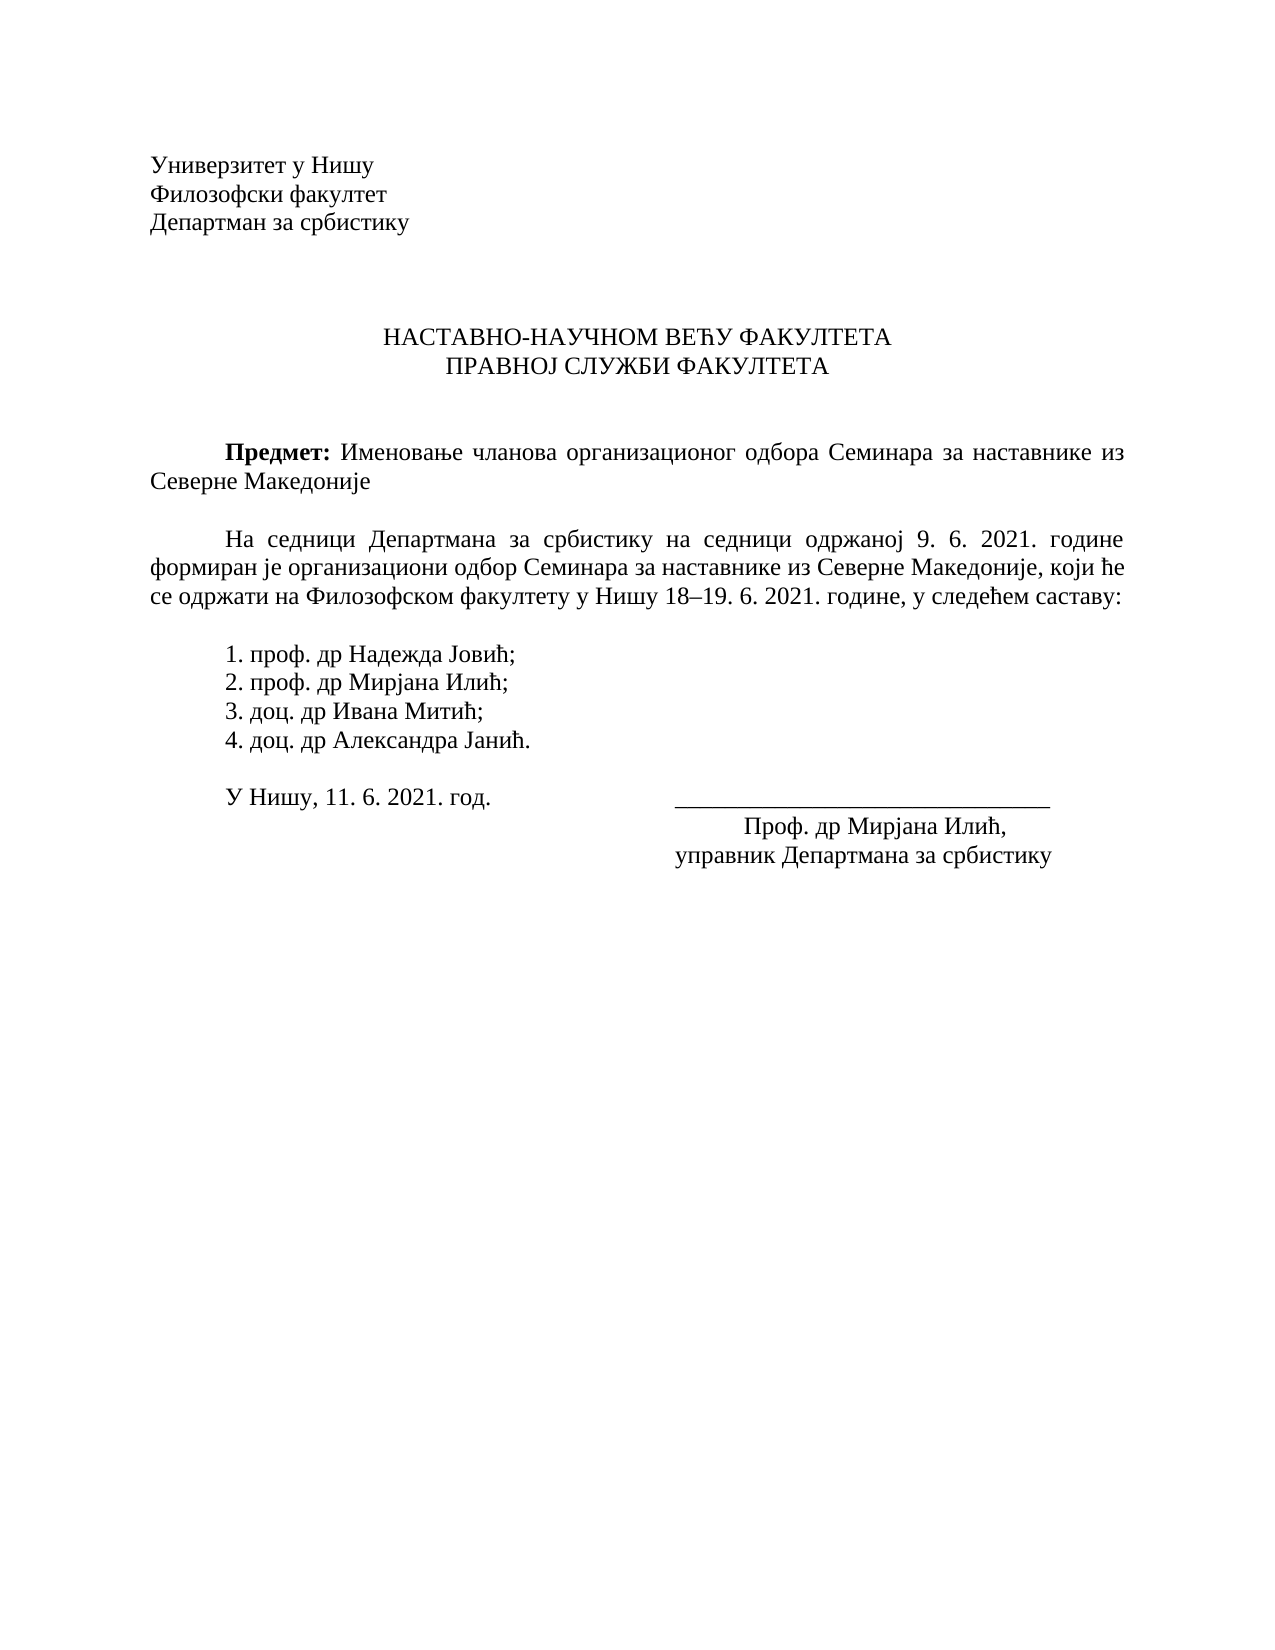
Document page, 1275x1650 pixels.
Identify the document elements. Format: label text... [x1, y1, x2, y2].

text На седници Департмана за србистику на седници одржаној 9. 6. 2021. године формиран је организациони одбор Семинара за наставнике из Северне Македоније, који ће се одржати на Филозофском факултету у Нишу 18–19. 6. 2021. године, у следећем саставу: [150, 524, 1125, 610]
text 4. доц. др Александра Јанић. [150, 725, 1125, 754]
text Департман за србистику [150, 207, 1125, 236]
text Проф. др Мирјана Илић, управник Департмана за србистику [675, 811, 1125, 869]
text НАСТАВНО-НАУЧНОМ ВЕЋУ ФАКУЛТЕТА [150, 322, 1125, 351]
text 1. проф. др Надежда Јовић; [150, 639, 1125, 667]
text Предмет: Именовање чланова организационог одбора Семинара за наставнике из Северне Македоније [150, 437, 1125, 495]
text Филозофски факултет [150, 179, 1125, 207]
text У Нишу, 11. 6. 2021. год. ______________________________ [150, 782, 1125, 811]
text 3. доц. др Ивана Митић; [150, 696, 1125, 725]
text ПРАВНОЈ СЛУЖБИ ФАКУЛТЕТА [150, 351, 1125, 380]
text Универзитет у Нишу [150, 150, 1125, 179]
text 2. проф. др Мирјана Илић; [150, 667, 1125, 696]
